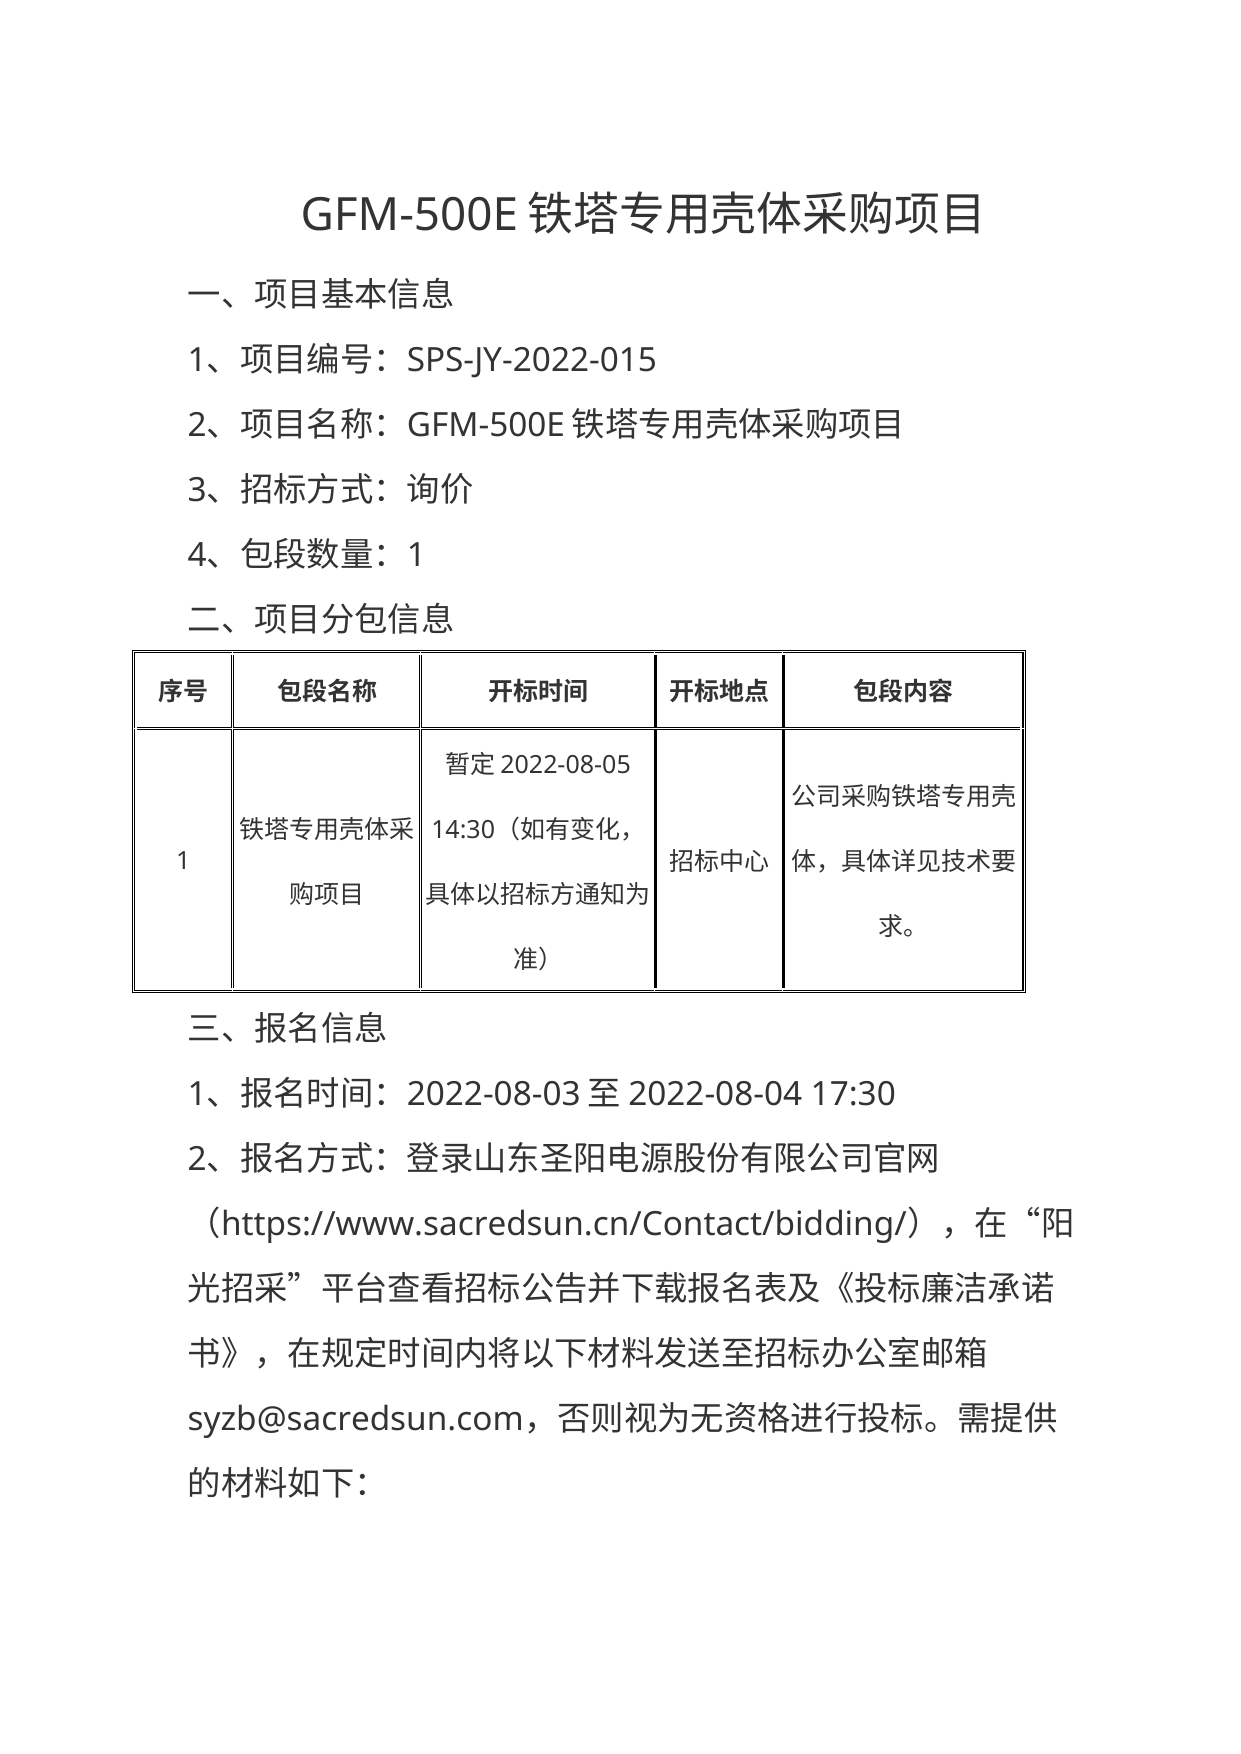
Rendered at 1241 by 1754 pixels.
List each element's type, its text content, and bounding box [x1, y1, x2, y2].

table_cell 暂定2022-08-05 14:30（如有变化，具体以招标方通知为准） [421, 730, 655, 990]
table_header 序号 [135, 653, 233, 727]
table_header 包段名称 [233, 653, 421, 727]
table_header 包段内容 [783, 653, 1022, 727]
text 1、项目编号：SPS-JY-2022-015 [187, 324, 1078, 389]
table_header 开标时间 [421, 651, 655, 727]
text 一、项目基本信息 [187, 259, 1078, 324]
table_cell 1 [133, 727, 233, 990]
text 三、报名信息 [187, 993, 1078, 1058]
text 二、项目分包信息 [187, 584, 1078, 649]
table_cell 公司采购铁塔专用壳体，具体详见技术要求。 [783, 727, 1024, 990]
table_header 开标地点 [655, 651, 783, 727]
text 1、报名时间：2022-08-03至 2022-08-04 17:30 [187, 1058, 1078, 1123]
text 2、报名方式：登录山东圣阳电源股份有限公司官网（https://www.sacredsun.cn/Contact/bidding/），在“阳光招采”平台查看招标公告并下载报名表及《投标廉洁承诺书》，在规定时间内将以下材料发送至招标办公室邮箱syzb@sacredsun.com，否则视为无资格进行投标。需提供的材料如下： [187, 1123, 1078, 1513]
text 3、招标方式：询价 [187, 454, 1078, 519]
text GFM-500E铁塔专用壳体采购项目 [187, 162, 1098, 259]
text 2、项目名称：GFM-500E铁塔专用壳体采购项目 [187, 389, 1078, 454]
text 4、包段数量：1 [187, 519, 1078, 584]
table_cell 铁塔专用壳体采购项目 [233, 730, 421, 990]
table_cell 招标中心 [655, 730, 783, 990]
